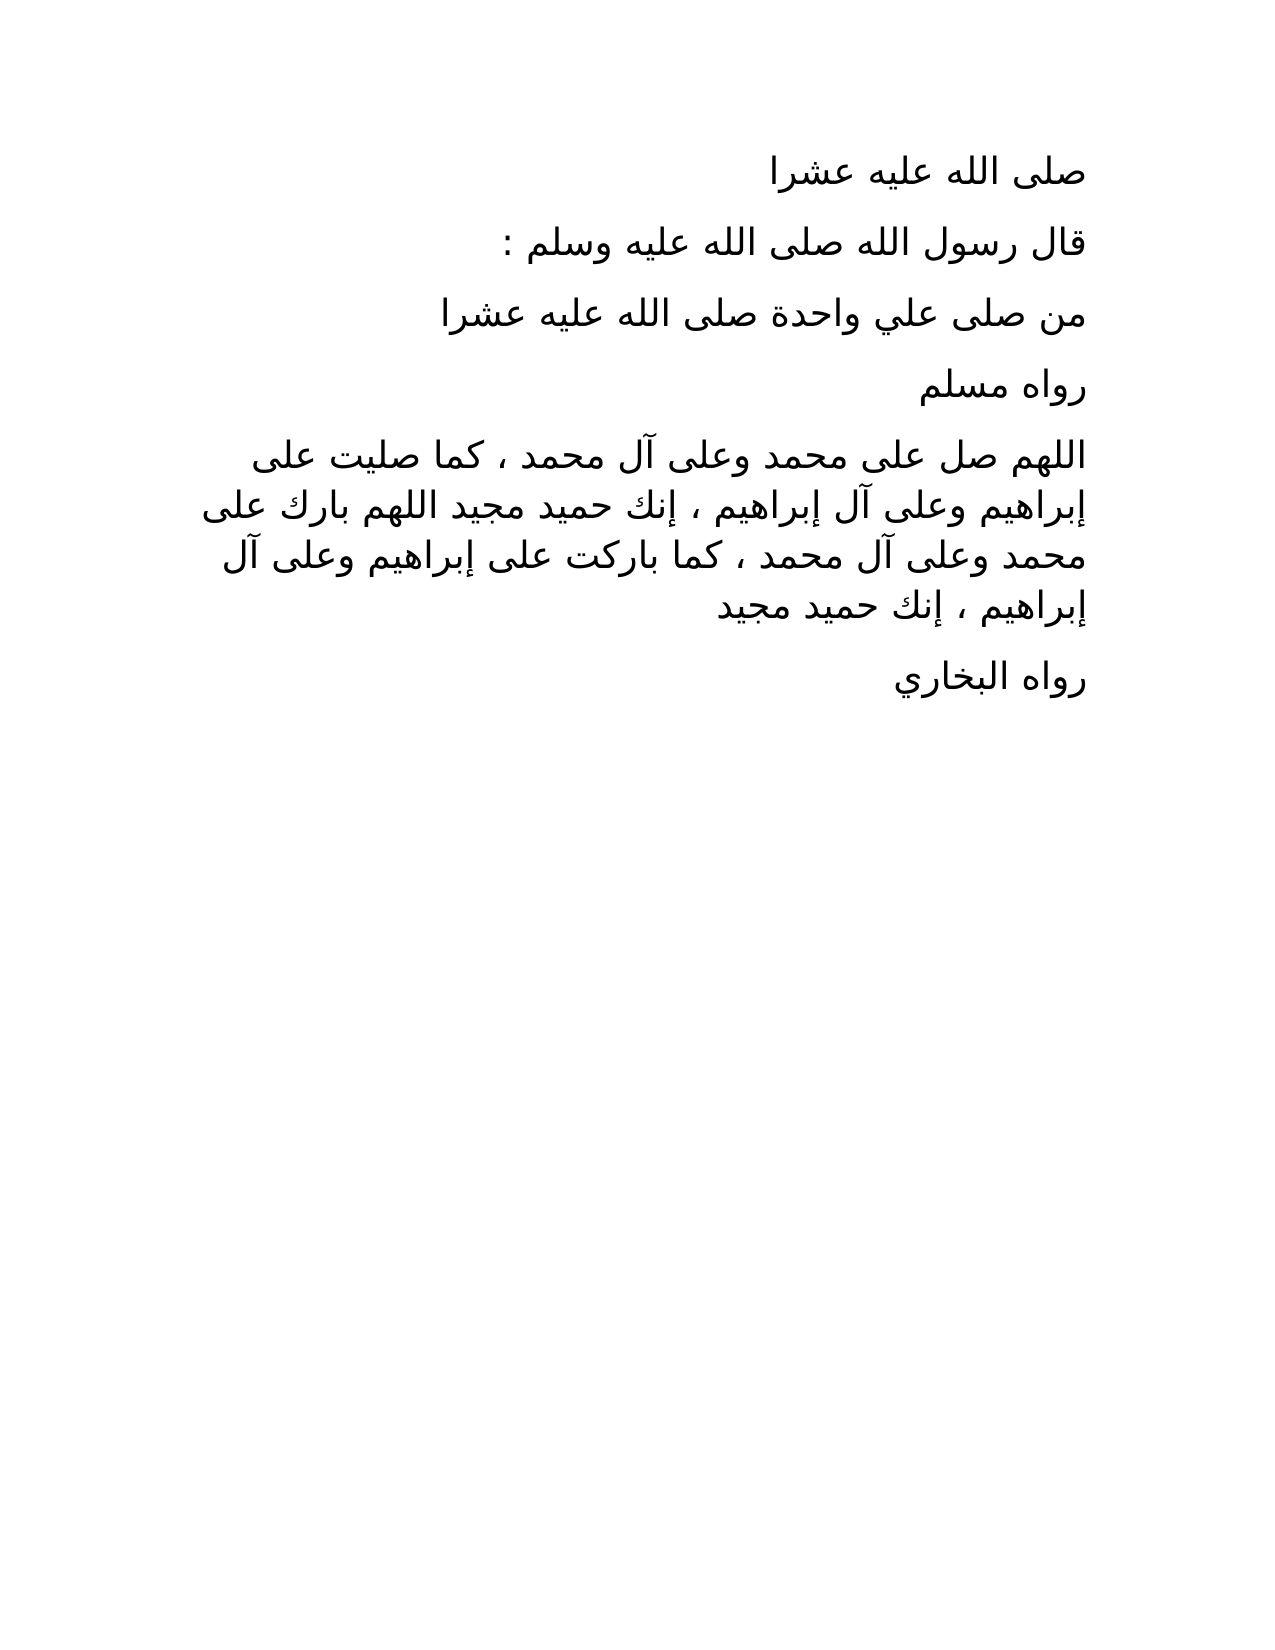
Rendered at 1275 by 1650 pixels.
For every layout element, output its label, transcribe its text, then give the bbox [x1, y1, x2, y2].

text من صلى علي واحدة صلى الله عليه عشرا [187, 292, 1087, 336]
text صلى الله عليه عشرا [187, 150, 1087, 194]
text قال رسول الله صلى الله عليه وسلم : [187, 221, 1087, 264]
text اللهم صل على محمد وعلى آل محمد ، كما صليت على إبراهيم وعلى آل إبراهيم ، إنك حميد مجيد اللهم بارك على محمد وعلى آل محمد ، كما باركت على إبراهيم وعلى آل إبراهيم ، إنك حميد مجيد [187, 434, 1087, 628]
text رواه مسلم [187, 363, 1087, 406]
text رواه البخاري [187, 655, 1087, 699]
